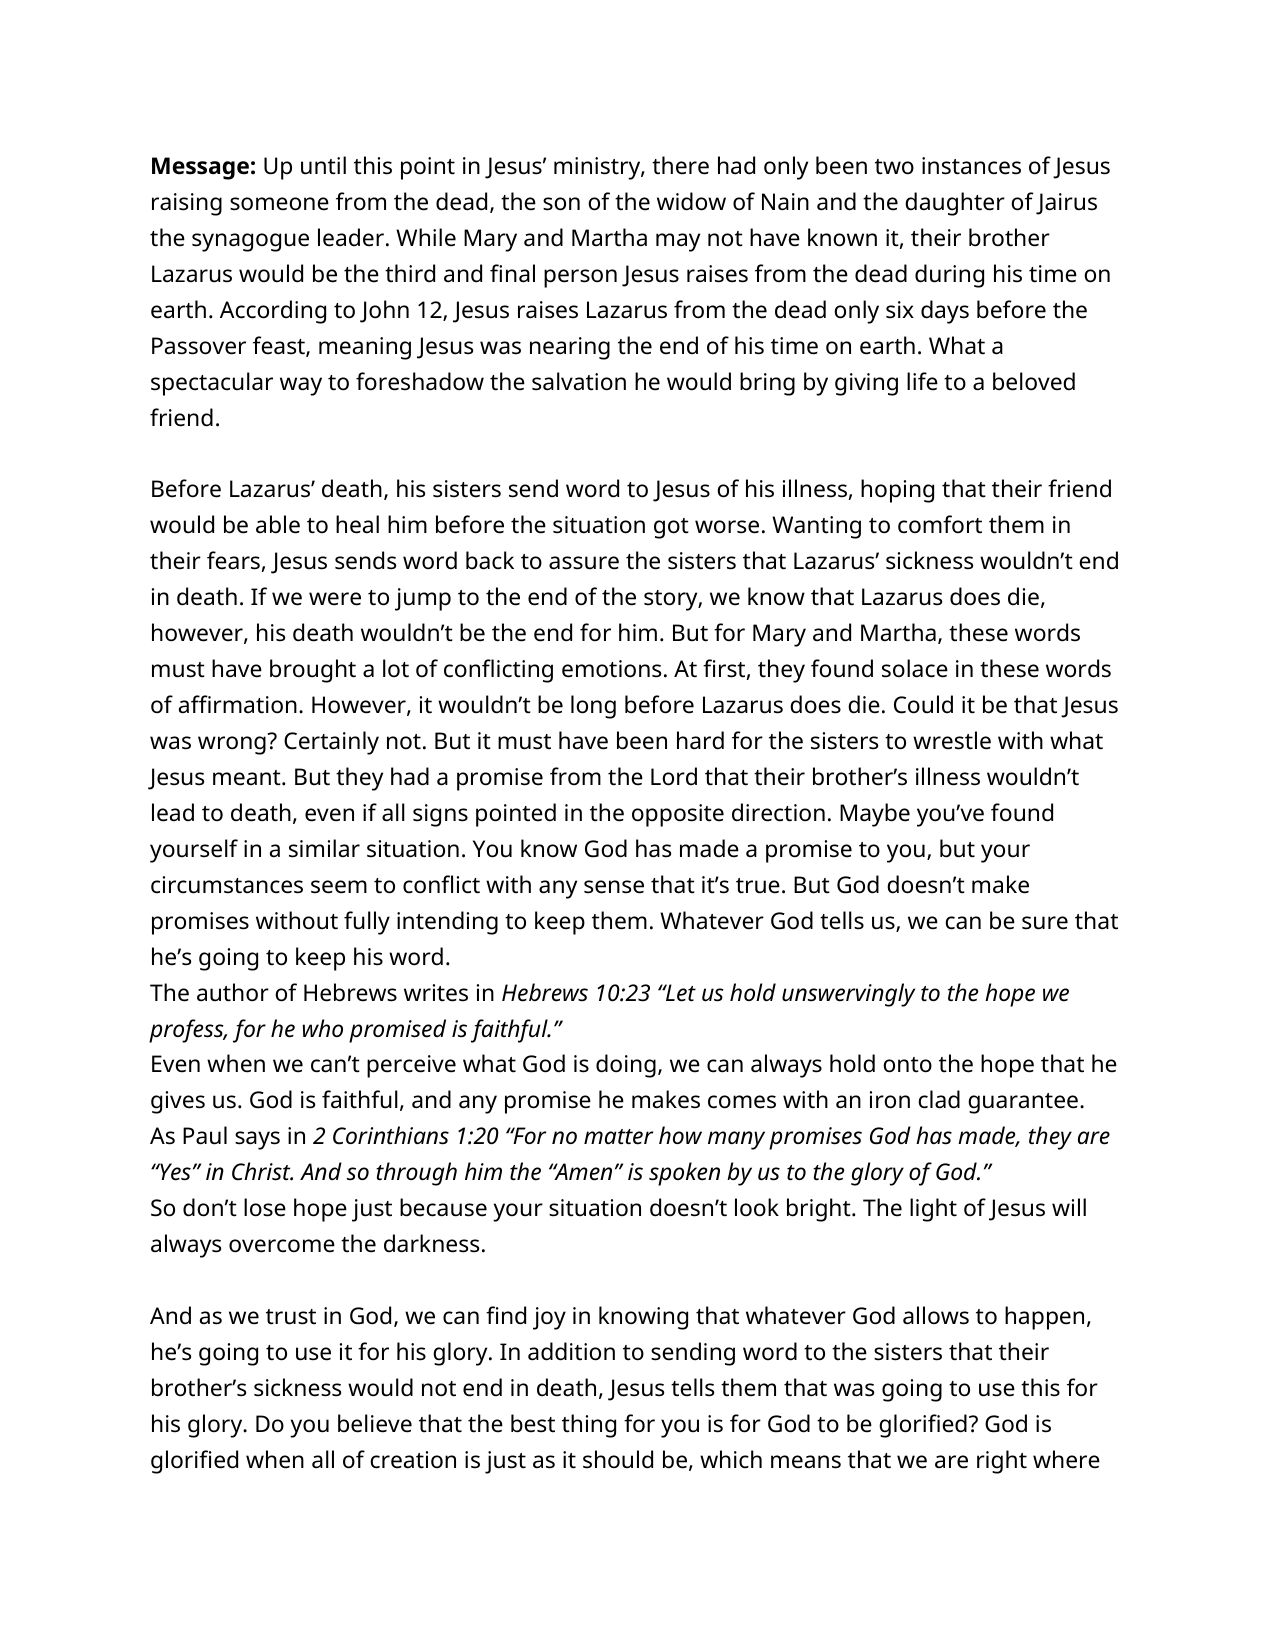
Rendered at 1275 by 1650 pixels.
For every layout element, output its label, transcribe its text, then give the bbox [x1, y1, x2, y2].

text The author of Hebrews writes in Hebrews 10:23 “Let us hold unswervingly to the hope we profess, for he who promised is faithful.” [150, 977, 1125, 1044]
text Even when we can’t perceive what God is doing, we can always hold onto the hope that he gives us. God is faithful, and any promise he makes comes with an iron clad guarantee. [150, 1048, 1125, 1116]
text So don’t lose hope just because your situation doesn’t look bright. The light of Jesus will always overcome the darkness. [150, 1192, 1125, 1259]
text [150, 1300, 1125, 1475]
text Message: Up until this point in Jesus’ ministry, there had only been two instances of Jesus raising someone from the dead, the son of the widow of Nain and the daughter of Jairus the synagogue leader. While Mary and Martha may not have known it, their brother Lazarus would be the third and final person Jesus raises from the dead during his time on earth. According to John 12, Jesus raises Lazarus from the dead only six days before the Passover feast, meaning Jesus was nearing the end of his time on earth. What a spectacular way to foreshadow the salvation he would bring by giving life to a beloved friend. [150, 150, 1125, 433]
text As Paul says in 2 Corinthians 1:20 “For no matter how many promises God has made, they are “Yes” in Christ. And so through him the “Amen” is spoken by us to the glory of God.” [150, 1120, 1125, 1187]
text Before Lazarus’ death, his sisters send word to Jesus of his illness, hoping that their friend would be able to heal him before the situation got worse. Wanting to comfort them in their fears, Jesus sends word back to assure the sisters that Lazarus’ sickness wouldn’t end in death. If we were to jump to the end of the story, we know that Lazarus does die, however, his death wouldn’t be the end for him. But for Mary and Martha, these words must have brought a lot of conflicting emotions. At first, they found solace in these words of affirmation. However, it wouldn’t be long before Lazarus does die. Could it be that Jesus was wrong? Certainly not. But it must have been hard for the sisters to wrestle with what Jesus meant. But they had a promise from the Lord that their brother’s illness wouldn’t lead to death, even if all signs pointed in the opposite direction. Maybe you’ve found yourself in a similar situation. You know God has made a promise to you, but your circumstances seem to conflict with any sense that it’s true. But God doesn’t make promises without fully intending to keep them. Whatever God tells us, we can be sure that he’s going to keep his word. [150, 473, 1125, 972]
